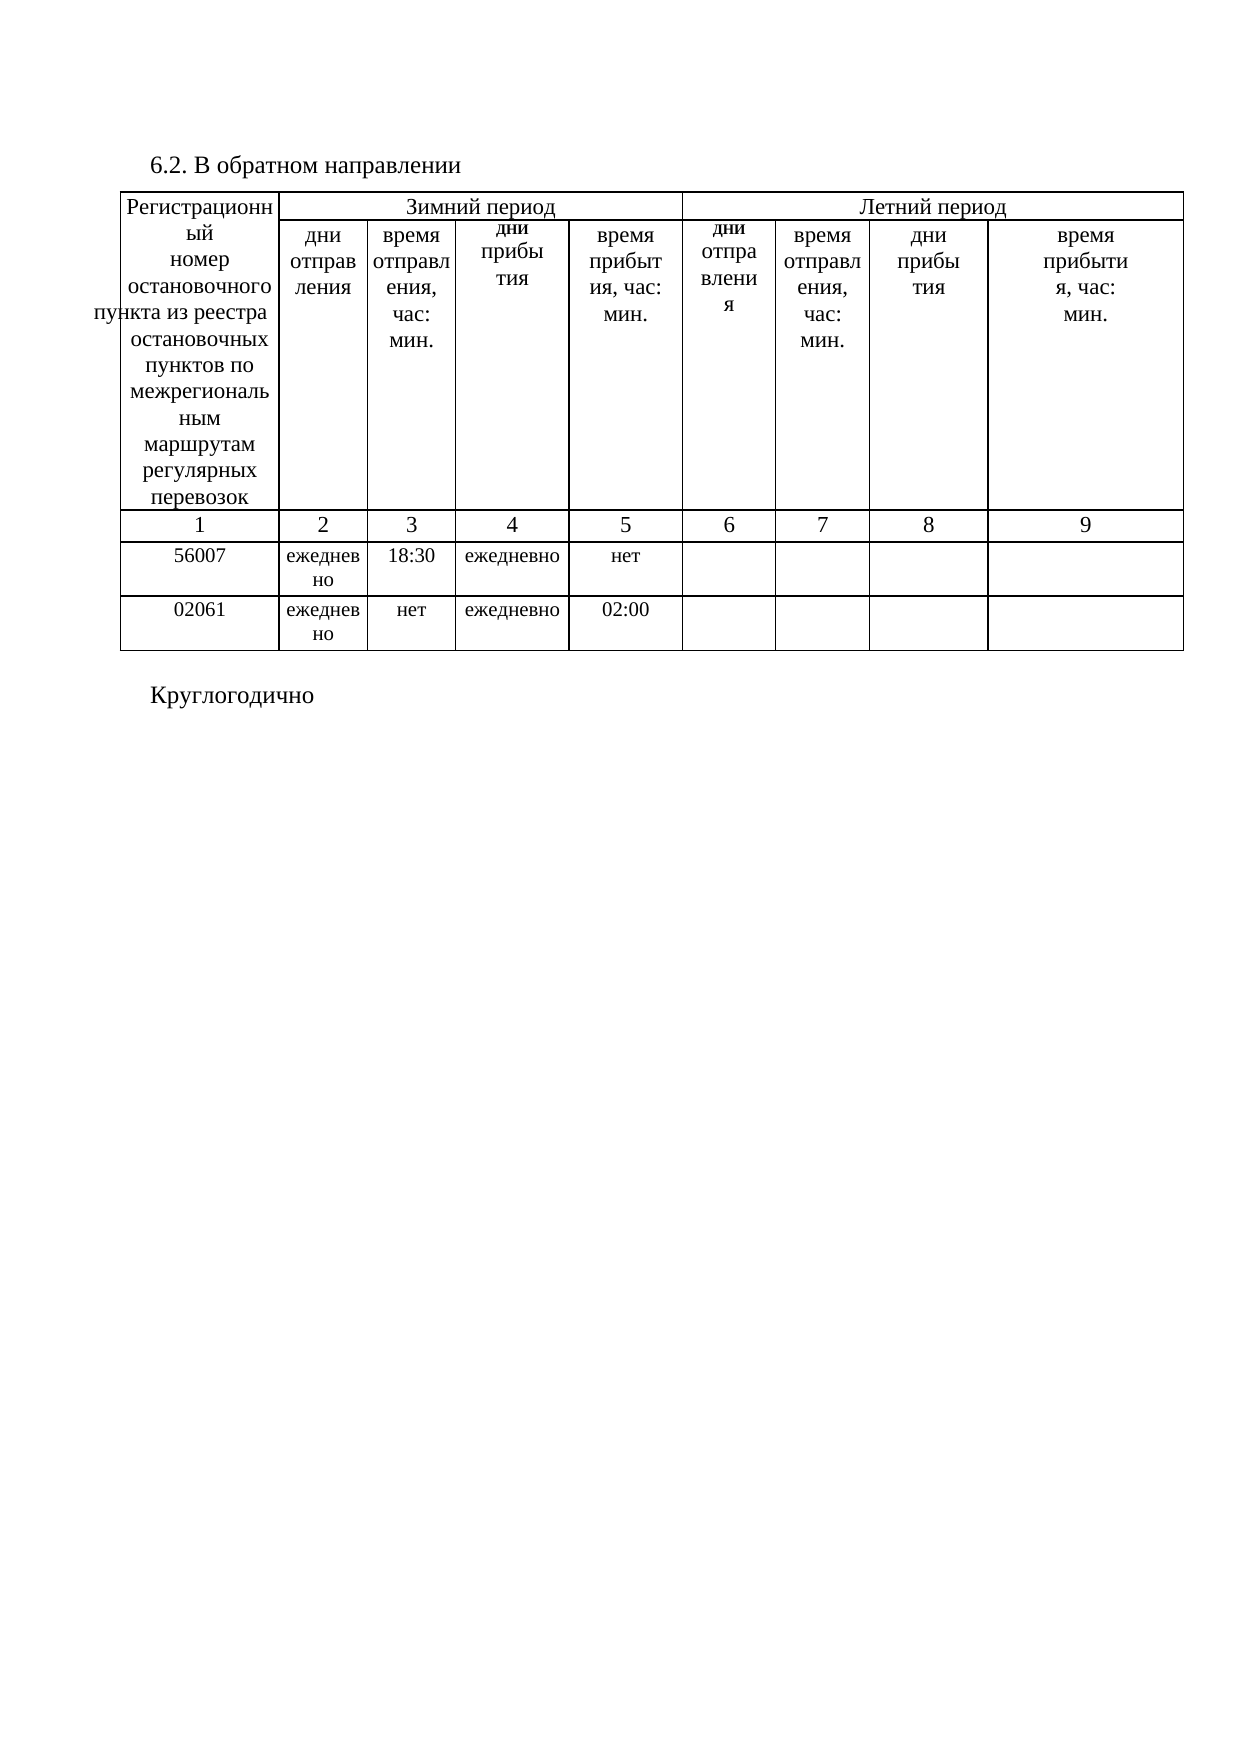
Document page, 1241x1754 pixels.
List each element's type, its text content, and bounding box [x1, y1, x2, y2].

table_cell 5 [570, 511, 682, 541]
table_cell [870, 543, 987, 595]
table_cell ДНИ отпра влени я [683, 221, 775, 509]
table_cell 02061 [121, 597, 278, 650]
table_cell [989, 597, 1183, 650]
table_cell [776, 597, 869, 650]
table_cell 4 [456, 511, 568, 541]
table_cell время прибыт ия, час: мин. [570, 221, 682, 509]
table_cell время отправл ения, час: мин. [776, 221, 869, 509]
table_cell ежедневно [456, 543, 568, 595]
table_cell дни отправ ления [280, 221, 367, 509]
text Круглогодично [150, 680, 1090, 709]
table_cell дни прибы тия [870, 221, 987, 509]
table_cell [683, 543, 775, 595]
table_cell 18:30 [368, 543, 455, 595]
table_cell 6 [683, 511, 775, 541]
table_cell 7 [776, 511, 869, 541]
table_cell ежедневно [280, 597, 367, 650]
table_cell ДНИ прибы тия [456, 221, 568, 509]
table_cell нет [570, 543, 682, 595]
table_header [121, 193, 278, 509]
table_cell ежедневно [280, 543, 367, 595]
table_cell ежедневно [456, 597, 568, 650]
table_cell [683, 597, 775, 650]
table_cell 02:00 [570, 597, 682, 650]
table_cell 9 [989, 511, 1183, 541]
table_cell 3 [368, 511, 455, 541]
table_cell 8 [870, 511, 987, 541]
table_cell 56007 [121, 543, 278, 595]
table_cell время прибыти я, час: мин. [989, 221, 1183, 509]
table_cell [776, 543, 869, 595]
table_cell 1 [121, 511, 278, 541]
table_header Летний период [683, 193, 1183, 219]
table_cell [989, 543, 1183, 595]
table_header Зимний период [280, 193, 682, 219]
text 6.2. В обратном направлении [150, 150, 1090, 179]
table_cell время отправл ения, час: мин. [368, 221, 455, 509]
table_cell [870, 597, 987, 650]
table_cell 2 [280, 511, 367, 541]
table_cell нет [368, 597, 455, 650]
